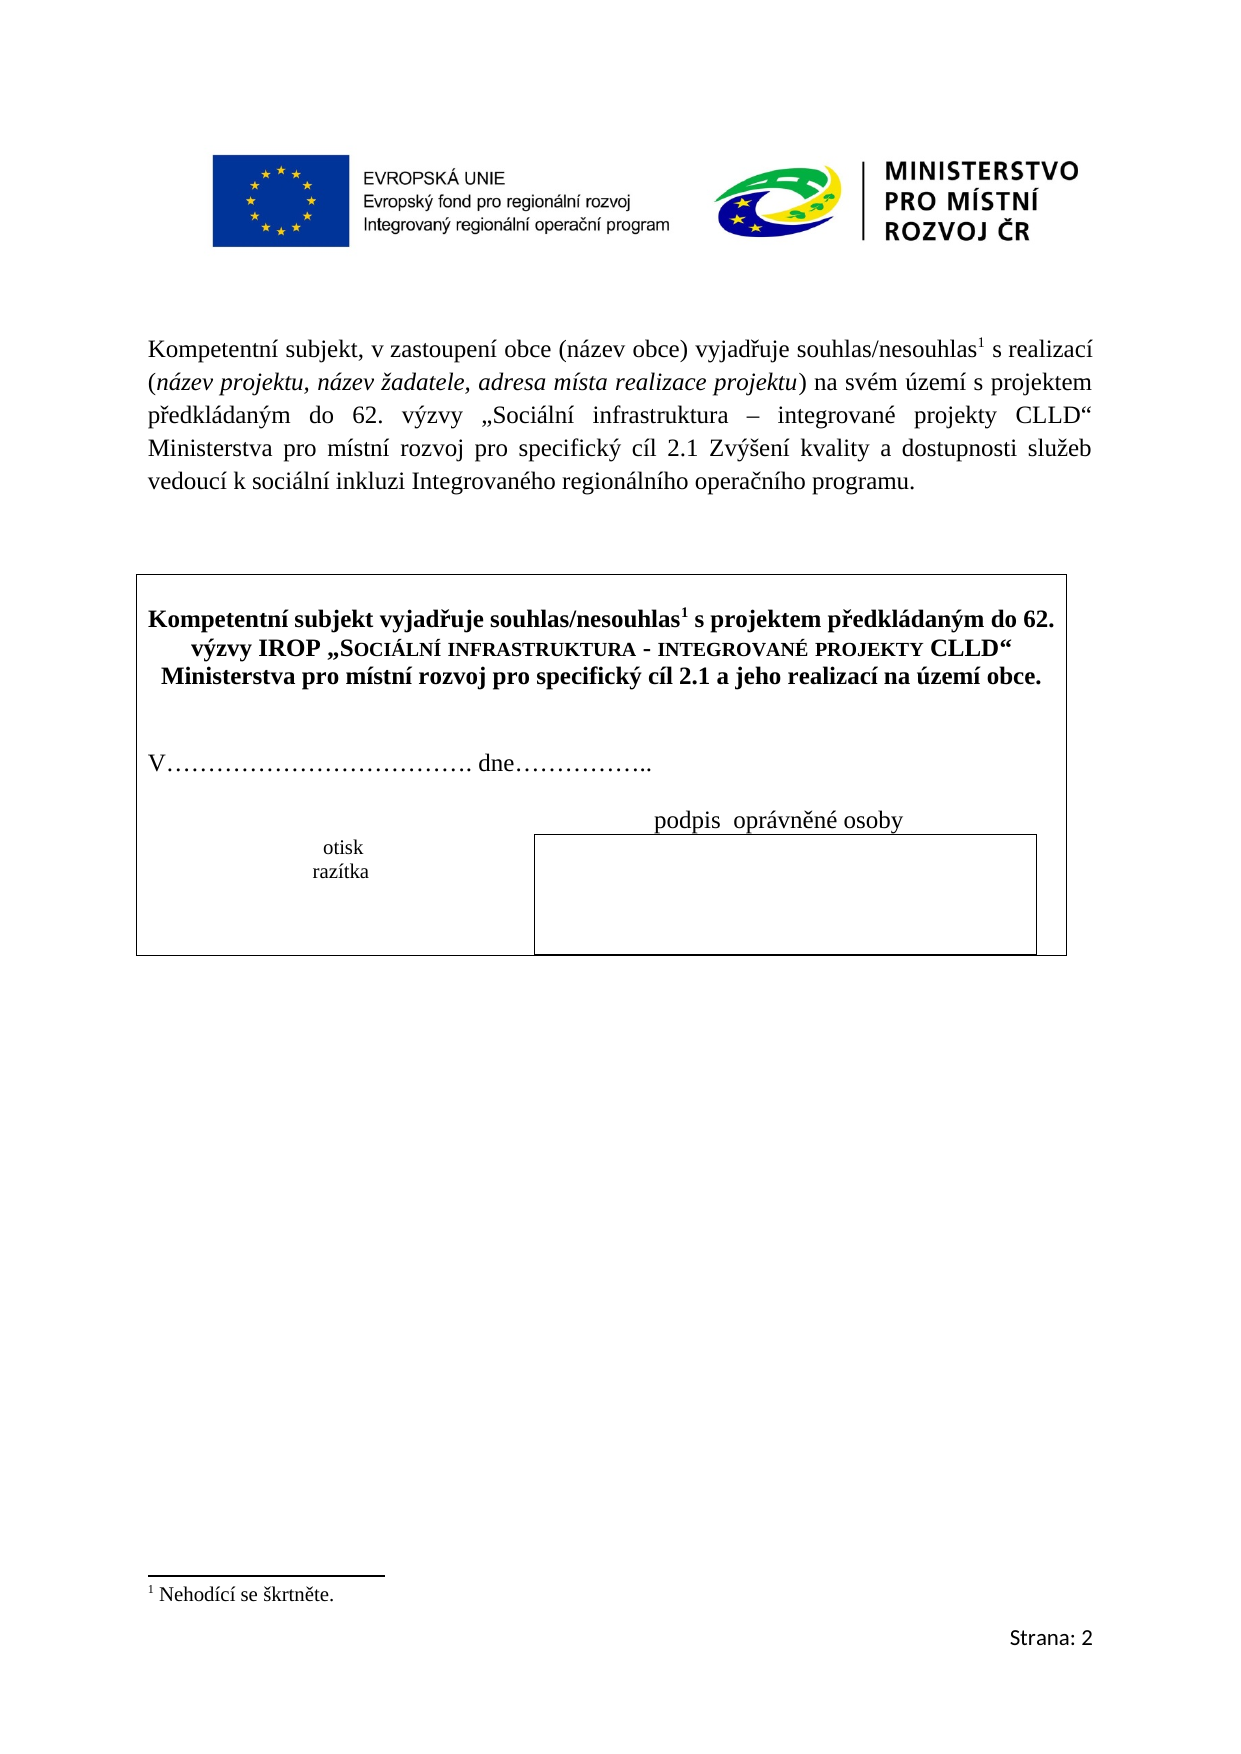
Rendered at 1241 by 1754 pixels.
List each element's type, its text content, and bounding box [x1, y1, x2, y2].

table_header Kompetentní subjekt vyjadřuje souhlas/nesouhlas1 s projektem předkládaným do 62. výzvy IROP „Sociální infrastruktura - integrované projekty CLLD“ Ministerstva pro místní rozvoj pro specifický cíl 2.1 a jeho realizací na území obce. V………………………………. dne…………….. podpis oprávněné osoby [137, 575, 1066, 955]
picture [182, 123, 1108, 277]
text Kompetentní subjekt, v zastoupení obce (název obce) vyjadřuje souhlas/nesouhlas s realizací (název projektu, název žadatele, adresa místa realizace projektu) na svém území s projektem předkládaným do 62. výzvy „Sociální infrastruktura – integrované projekty CLLD“ Ministerstva pro místní rozvoj pro specifický cíl 2.1 Zvýšení kvality a dostupnosti služeb vedoucí k sociální inkluzi Integrovaného regionálního operačního programu. [148, 334, 1093, 495]
